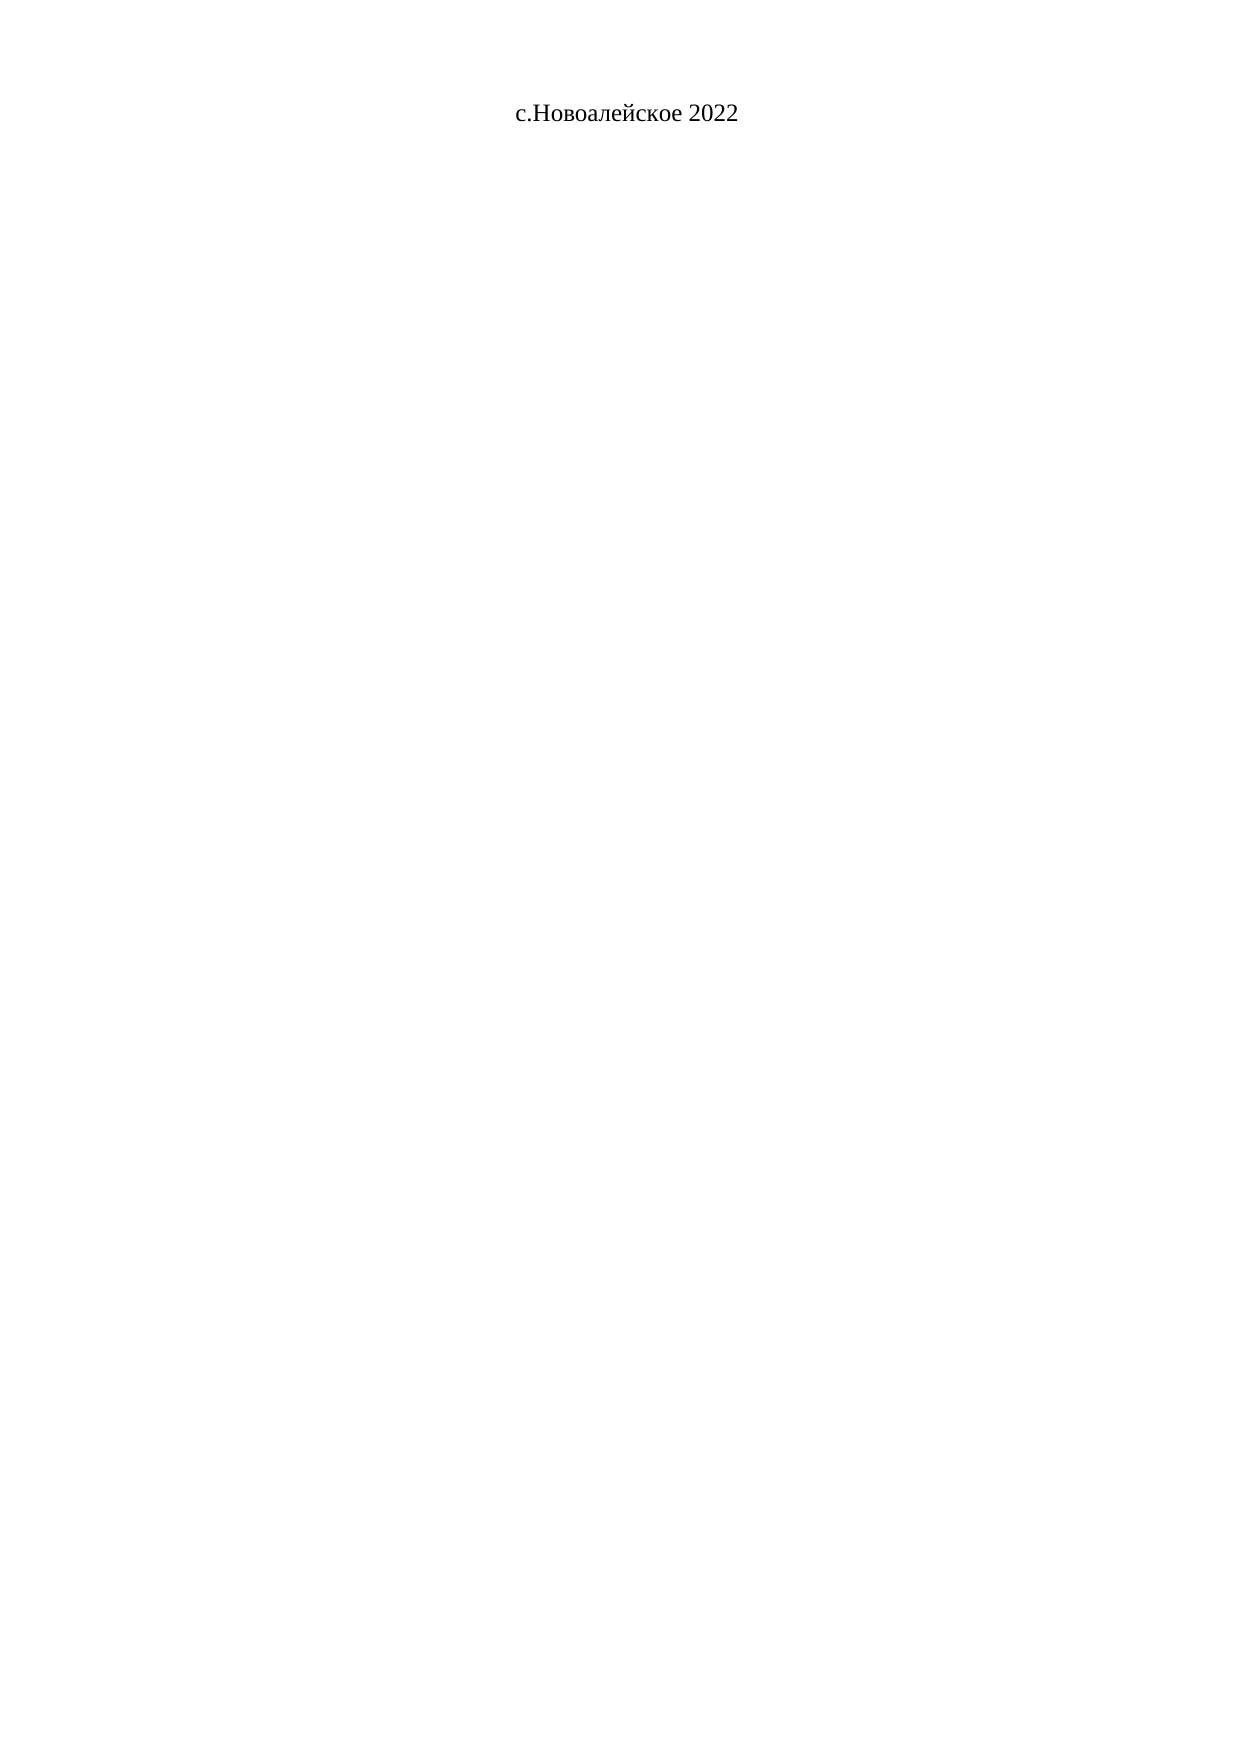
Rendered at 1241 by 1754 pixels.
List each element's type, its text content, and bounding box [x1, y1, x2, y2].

text с.Новоалейское 2022 [150, 99, 738, 127]
